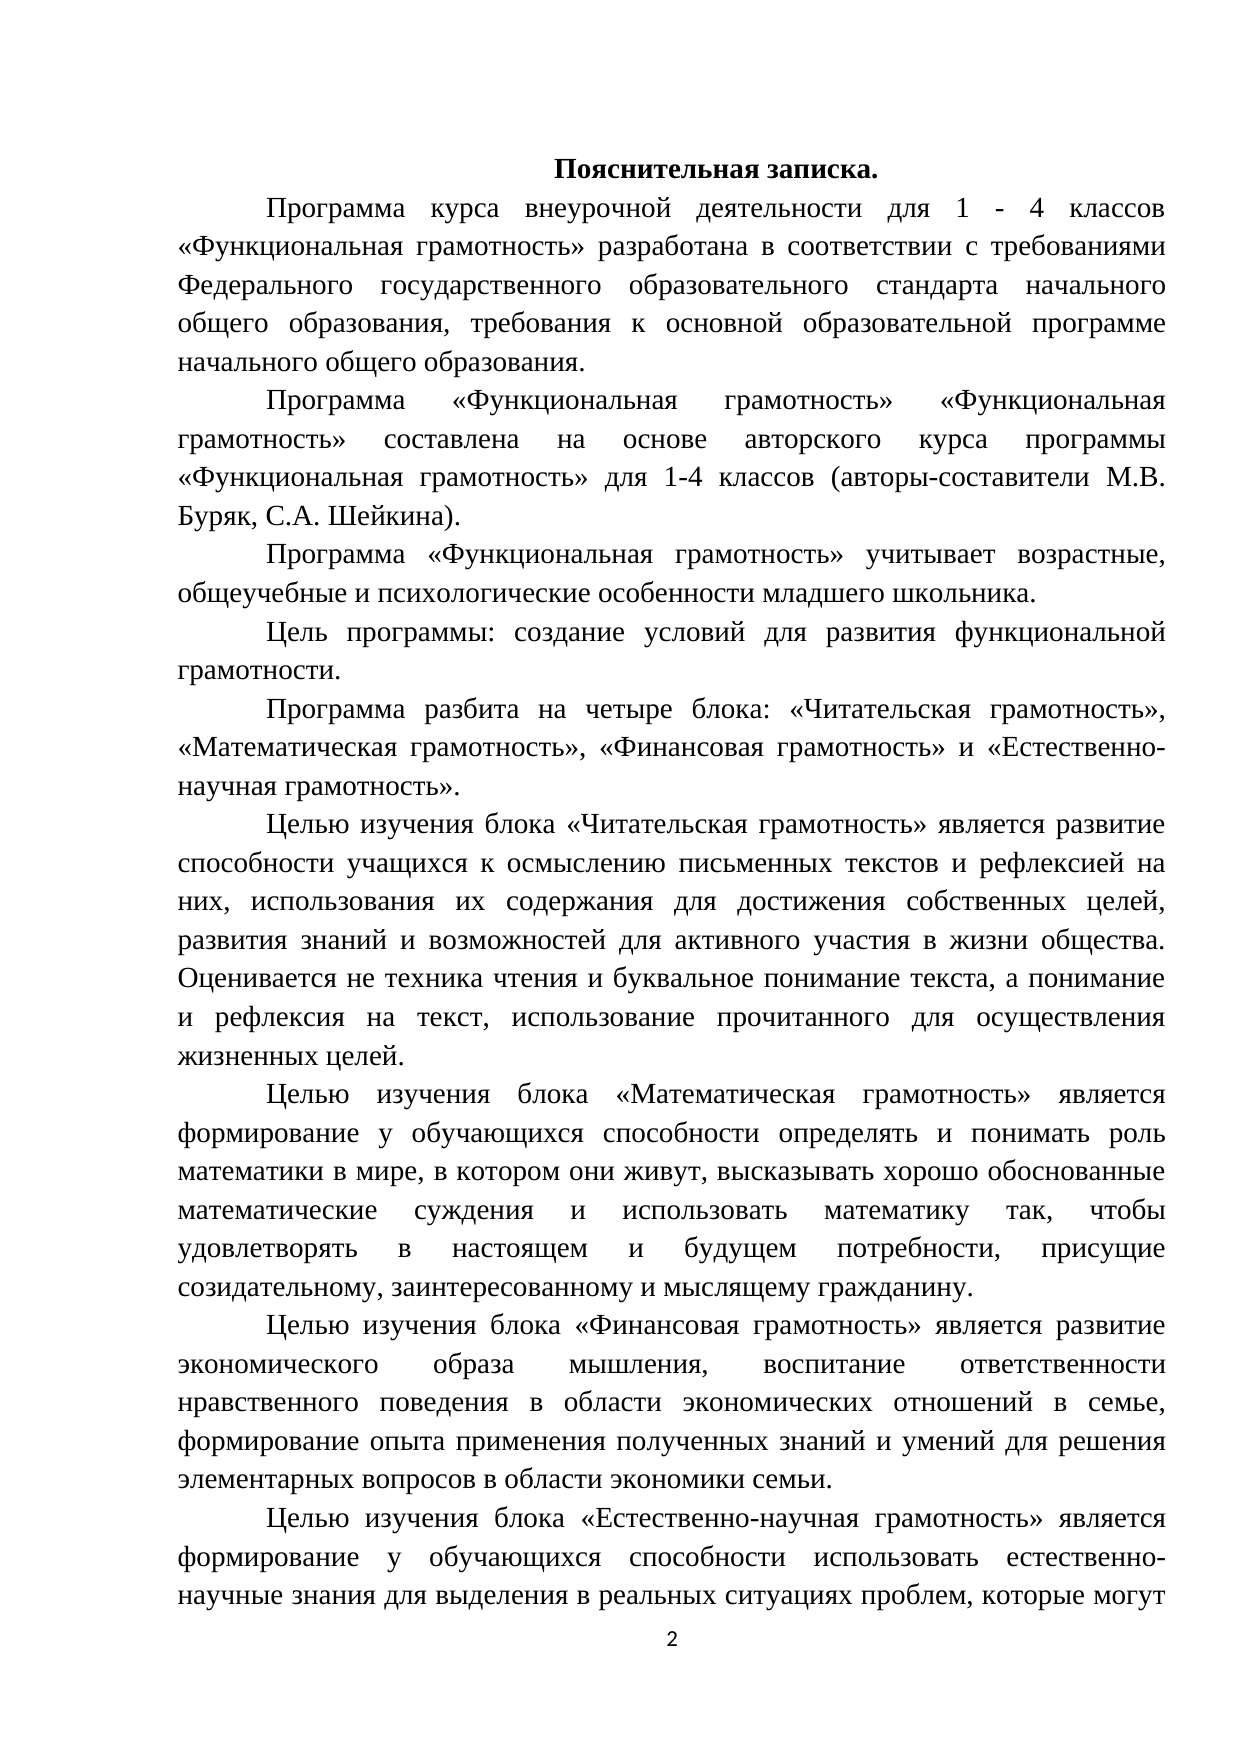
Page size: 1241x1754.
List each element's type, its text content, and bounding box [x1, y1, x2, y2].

text Целью изучения блока «Читательская грамотность» является развитие способности учащихся к осмыслению письменных текстов и рефлексией на них, использования их содержания для достижения собственных целей, развития знаний и возможностей для активного участия в жизни общества. Оценивается не техника чтения и буквальное понимание текста, а понимание и рефлексия на текст, использование прочитанного для осуществления жизненных целей. [177, 806, 1167, 1071]
text Пояснительная записка. [177, 151, 1167, 185]
text Программа «Функциональная грамотность» учитывает возрастные, общеучебные и психологические особенности младшего школьника. [177, 537, 1167, 609]
text Программа разбита на четыре блока: «Читательская грамотность», «Математическая грамотность», «Финансовая грамотность» и «Естественно-научная грамотность». [177, 691, 1167, 801]
text Цель программы: создание условий для развития функциональной грамотности. [177, 614, 1167, 686]
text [177, 1500, 1167, 1611]
text Целью изучения блока «Финансовая грамотность» является развитие экономического образа мышления, воспитание ответственности нравственного поведения в области экономических отношений в семье, формирование опыта применения полученных знаний и умений для решения элементарных вопросов в области экономики семьи. [177, 1307, 1167, 1495]
text Программа курса внеурочной деятельности для 1 - 4 классов «Функциональная грамотность» разработана в соответствии с требованиями Федерального государственного образовательного стандарта начального общего образования, требования к основной образовательной программе начального общего образования. [177, 190, 1167, 377]
text Программа «Функциональная грамотность» «Функциональная грамотность» составлена на основе авторского курса программы «Функциональная грамотность» для 1-4 классов (авторы-составители М.В. Буряк, С.А. Шейкина). [177, 382, 1167, 532]
text Целью изучения блока «Математическая грамотность» является формирование у обучающихся способности определять и понимать роль математики в мире, в котором они живут, высказывать хорошо обоснованные математические суждения и использовать математику так, чтобы удовлетворять в настоящем и будущем потребности, присущие созидательному, заинтересованному и мыслящему гражданину. [177, 1076, 1167, 1302]
